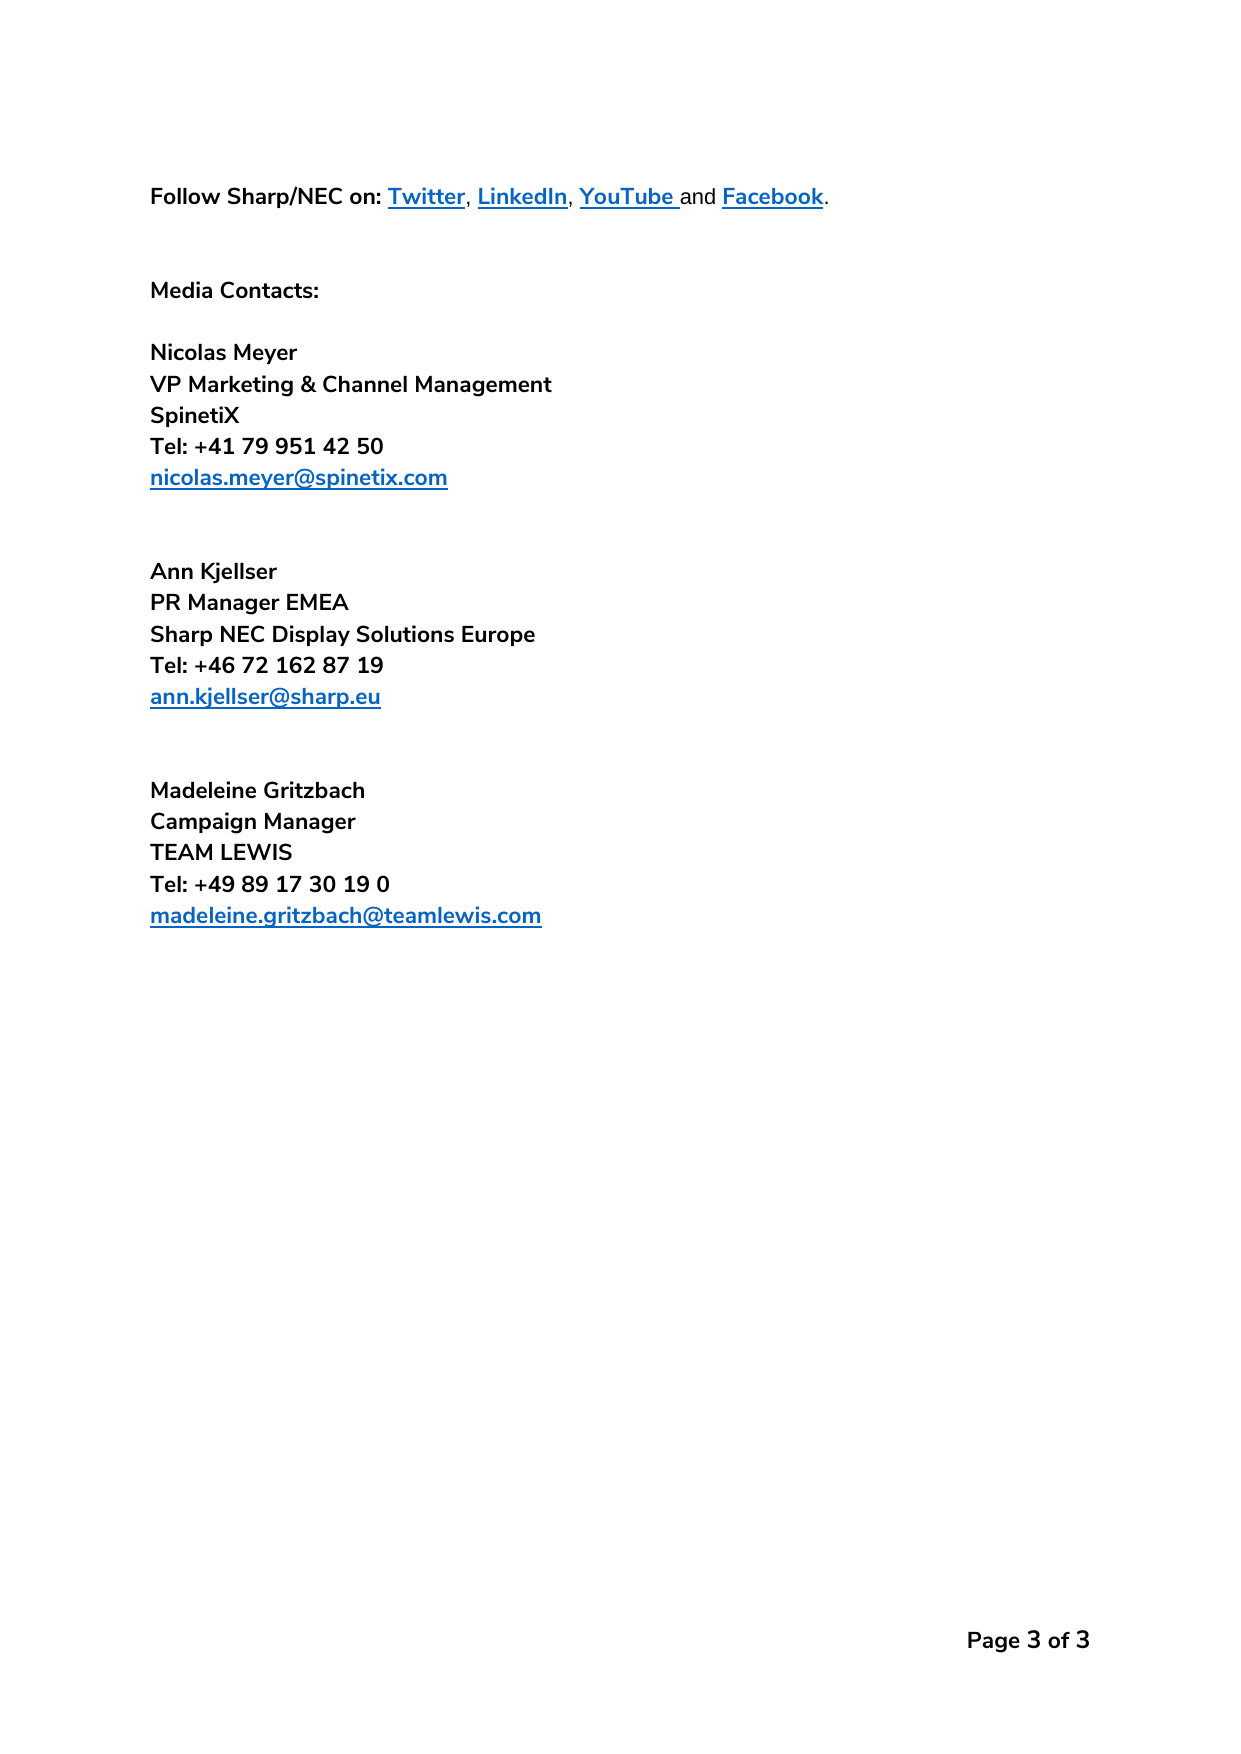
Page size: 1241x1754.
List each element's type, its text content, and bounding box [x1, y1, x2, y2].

text madeleine.gritzbach@teamlewis.com [150, 900, 1090, 931]
text Tel: +41 79 951 42 50 [150, 431, 1090, 462]
text nicolas.meyer@spinetix.com [150, 462, 1090, 494]
text Ann Kjellser [150, 556, 1090, 587]
text PR Manager EMEA [150, 587, 1090, 619]
text Tel: +49 89 17 30 19 0 [150, 869, 1090, 900]
text Follow Sharp/NEC on: Twitter, LinkedIn, YouTube and Facebook. [150, 181, 1090, 212]
text Madeleine Gritzbach [150, 775, 1090, 806]
text ann.kjellser@sharp.eu [150, 681, 1090, 712]
text Nicolas Meyer [150, 337, 1090, 369]
text TEAM LEWIS [150, 837, 1090, 869]
text SpinetiX [150, 400, 1090, 431]
text VP Marketing & Channel Management [150, 369, 1090, 400]
text Sharp NEC Display Solutions Europe [150, 619, 1090, 650]
text Tel: +46 72 162 87 19 [150, 650, 1090, 681]
text Media Contacts: [150, 275, 1090, 306]
text Campaign Manager [150, 806, 1090, 837]
